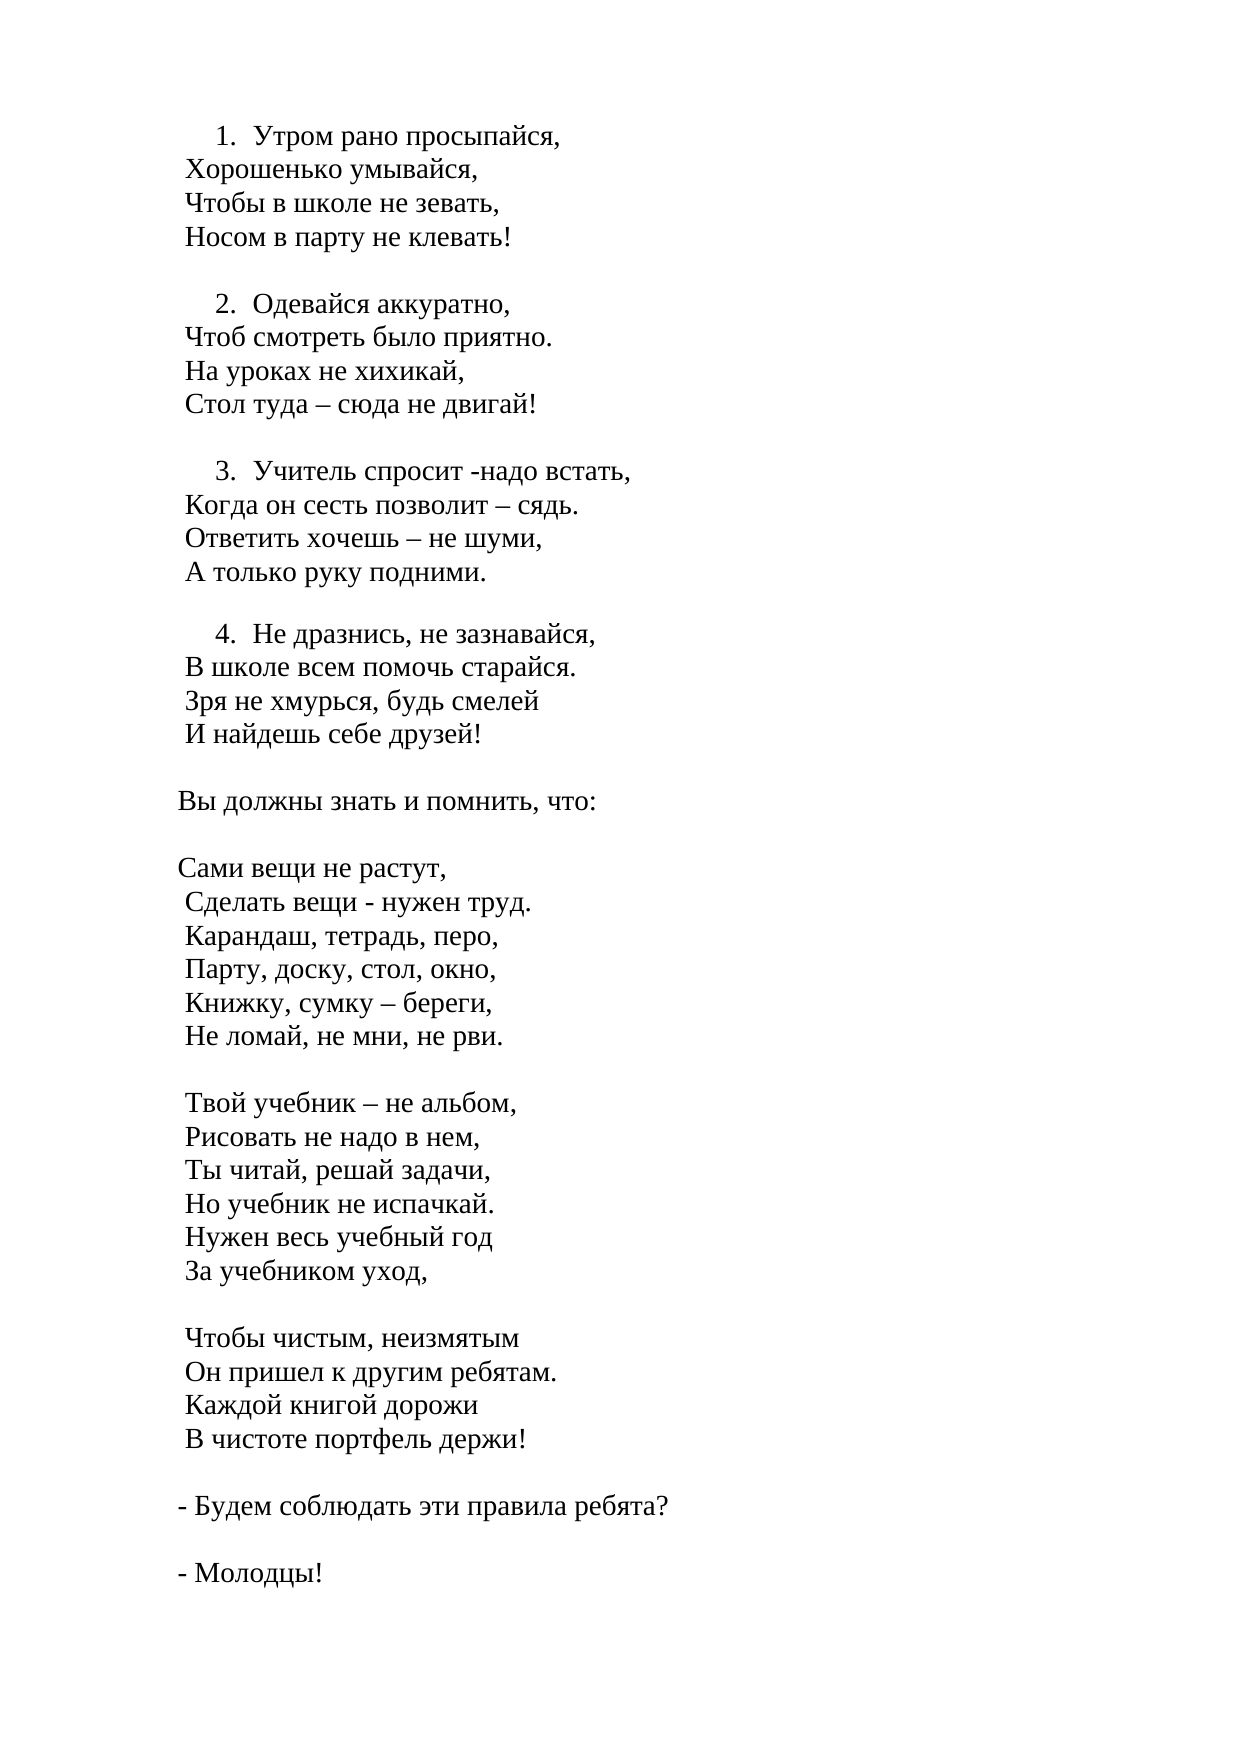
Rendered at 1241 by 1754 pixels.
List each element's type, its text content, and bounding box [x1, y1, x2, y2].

list Учитель спросит -надо встать, [215, 453, 1152, 487]
text Не ломай, не мни, не рви. [177, 1018, 1152, 1052]
text На уроках не хихикай, [177, 353, 1152, 386]
text И найдешь себе друзей! [177, 716, 1152, 750]
text Но учебник не испачкай. [177, 1186, 1152, 1219]
text Каждой книгой дорожи [177, 1387, 1152, 1421]
text Ты читай, решай задачи, [177, 1152, 1152, 1186]
text Когда он сесть позволит – сядь. [177, 487, 1152, 521]
text А только руку подними. [177, 554, 1152, 588]
text Твой учебник – не альбом, [177, 1085, 1152, 1119]
text Вы должны знать и помнить, что: [177, 783, 1152, 817]
text Хорошенько умывайся, [177, 152, 1152, 185]
text Сами вещи не растут, [177, 851, 1152, 884]
text Карандаш, тетрадь, перо, [177, 918, 1152, 951]
text Чтобы чистым, неизмятым [177, 1320, 1152, 1354]
text В чистоте портфель держи! [177, 1421, 1152, 1454]
text Книжку, сумку – береги, [177, 985, 1152, 1018]
text - Молодцы! [177, 1555, 1152, 1588]
text - Будем соблюдать эти правила ребята? [177, 1488, 1152, 1521]
list Не дразнись, не зазнавайся, [215, 616, 1152, 649]
list Утром рано просыпайся, [215, 118, 1152, 152]
text Ответить хочешь – не шуми, [177, 521, 1152, 554]
text Чтоб смотреть было приятно. [177, 319, 1152, 353]
list Одевайся аккуратно, [215, 286, 1152, 319]
text Стол туда – сюда не двигай! [177, 386, 1152, 420]
text Нужен весь учебный год [177, 1219, 1152, 1253]
text Он пришел к другим ребятам. [177, 1354, 1152, 1387]
text Сделать вещи - нужен труд. [177, 884, 1152, 918]
text Носом в парту не клевать! [177, 219, 1152, 252]
text Чтобы в школе не зевать, [177, 185, 1152, 219]
text Рисовать не надо в нем, [177, 1119, 1152, 1152]
text В школе всем помочь старайся. [177, 649, 1152, 683]
text Зря не хмурься, будь смелей [177, 683, 1152, 716]
text За учебником уход, [177, 1253, 1152, 1287]
text Парту, доску, стол, окно, [177, 951, 1152, 985]
